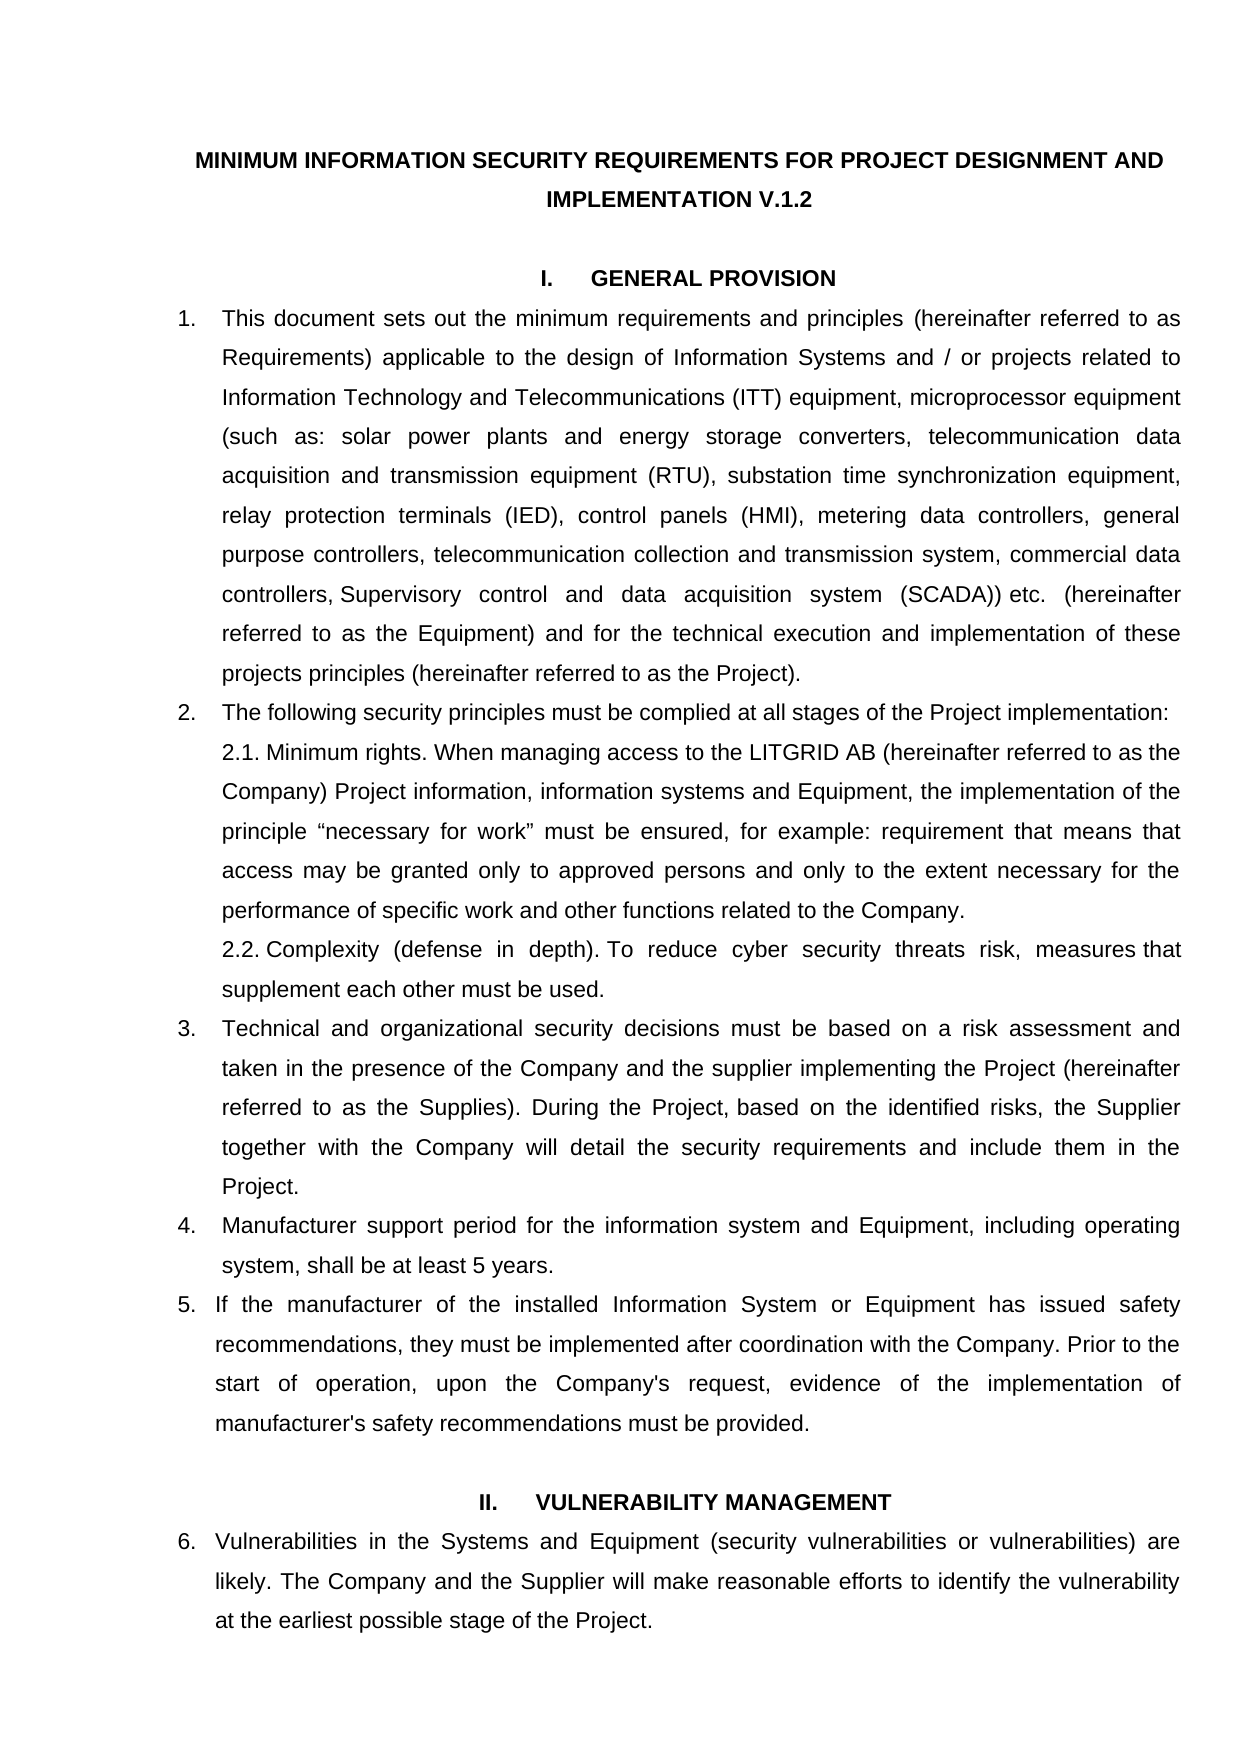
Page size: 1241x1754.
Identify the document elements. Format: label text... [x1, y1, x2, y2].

text The following security principles must be complied at all stages of the Project implementation: [177, 699, 1181, 726]
list Minimum rights. When managing access to the LITGRID AB (hereinafter referred to as the Company) Project information, information systems and Equipment, the implementation of the principle “necessary for work” must be ensured, for example: requirement that means that access may be granted only to approved persons and only to the extent necessary for the performance of specific work and other functions related to the Company. [222, 739, 1181, 923]
text If the manufacturer of the installed Information System or Equipment has issued safety recommendations, they must be implemented after coordination with the Company. Prior to the start of operation, upon the Company's request, evidence of the implementation of manufacturer's safety recommendations must be provided. [177, 1291, 1181, 1436]
text Manufacturer support period for the information system and Equipment, including operating system, shall be at least 5 years. [177, 1212, 1181, 1278]
text MINIMUM INFORMATION SECURITY REQUIREMENTS FOR PROJECT DESIGNMENT AND IMPLEMENTATION V.1.2 [177, 147, 1181, 212]
list GENERAL PROVISION [215, 265, 1181, 291]
list Complexity (defense in depth). To reduce cyber security threats risk, measures that supplement each other must be used. [222, 936, 1181, 1002]
list This document sets out the minimum requirements and principles (hereinafter referred to as Requirements) applicable to the design of Information Systems and / or projects related to Information Technology and Telecommunications (ITT) equipment, microprocessor equipment (such as: solar power plants and energy storage converters, telecommunication data acquisition and transmission equipment (RTU), substation time synchronization equipment, relay protection terminals (IED), control panels (HMI), metering data controllers, general purpose controllers, telecommunication collection and transmission system, commercial data controllers, Supervisory control and data acquisition system (SCADA)) etc. (hereinafter referred to as the Equipment) and for the technical execution and implementation of these projects principles (hereinafter referred to as the Project). [177, 304, 1181, 686]
text Vulnerabilities in the Systems and Equipment (security vulnerabilities or vulnerabilities) are likely. The Company and the Supplier will make reasonable efforts to identify the vulnerability at the earliest possible stage of the Project. [177, 1528, 1181, 1634]
list VULNERABILITY MANAGEMENT [215, 1489, 1181, 1515]
text Technical and organizational security decisions must be based on a risk assessment and taken in the presence of the Company and the supplier implementing the Project (hereinafter referred to as the Supplies). During the Project, based on the identified risks, the Supplier together with the Company will detail the security requirements and include them in the Project. [177, 1015, 1181, 1199]
